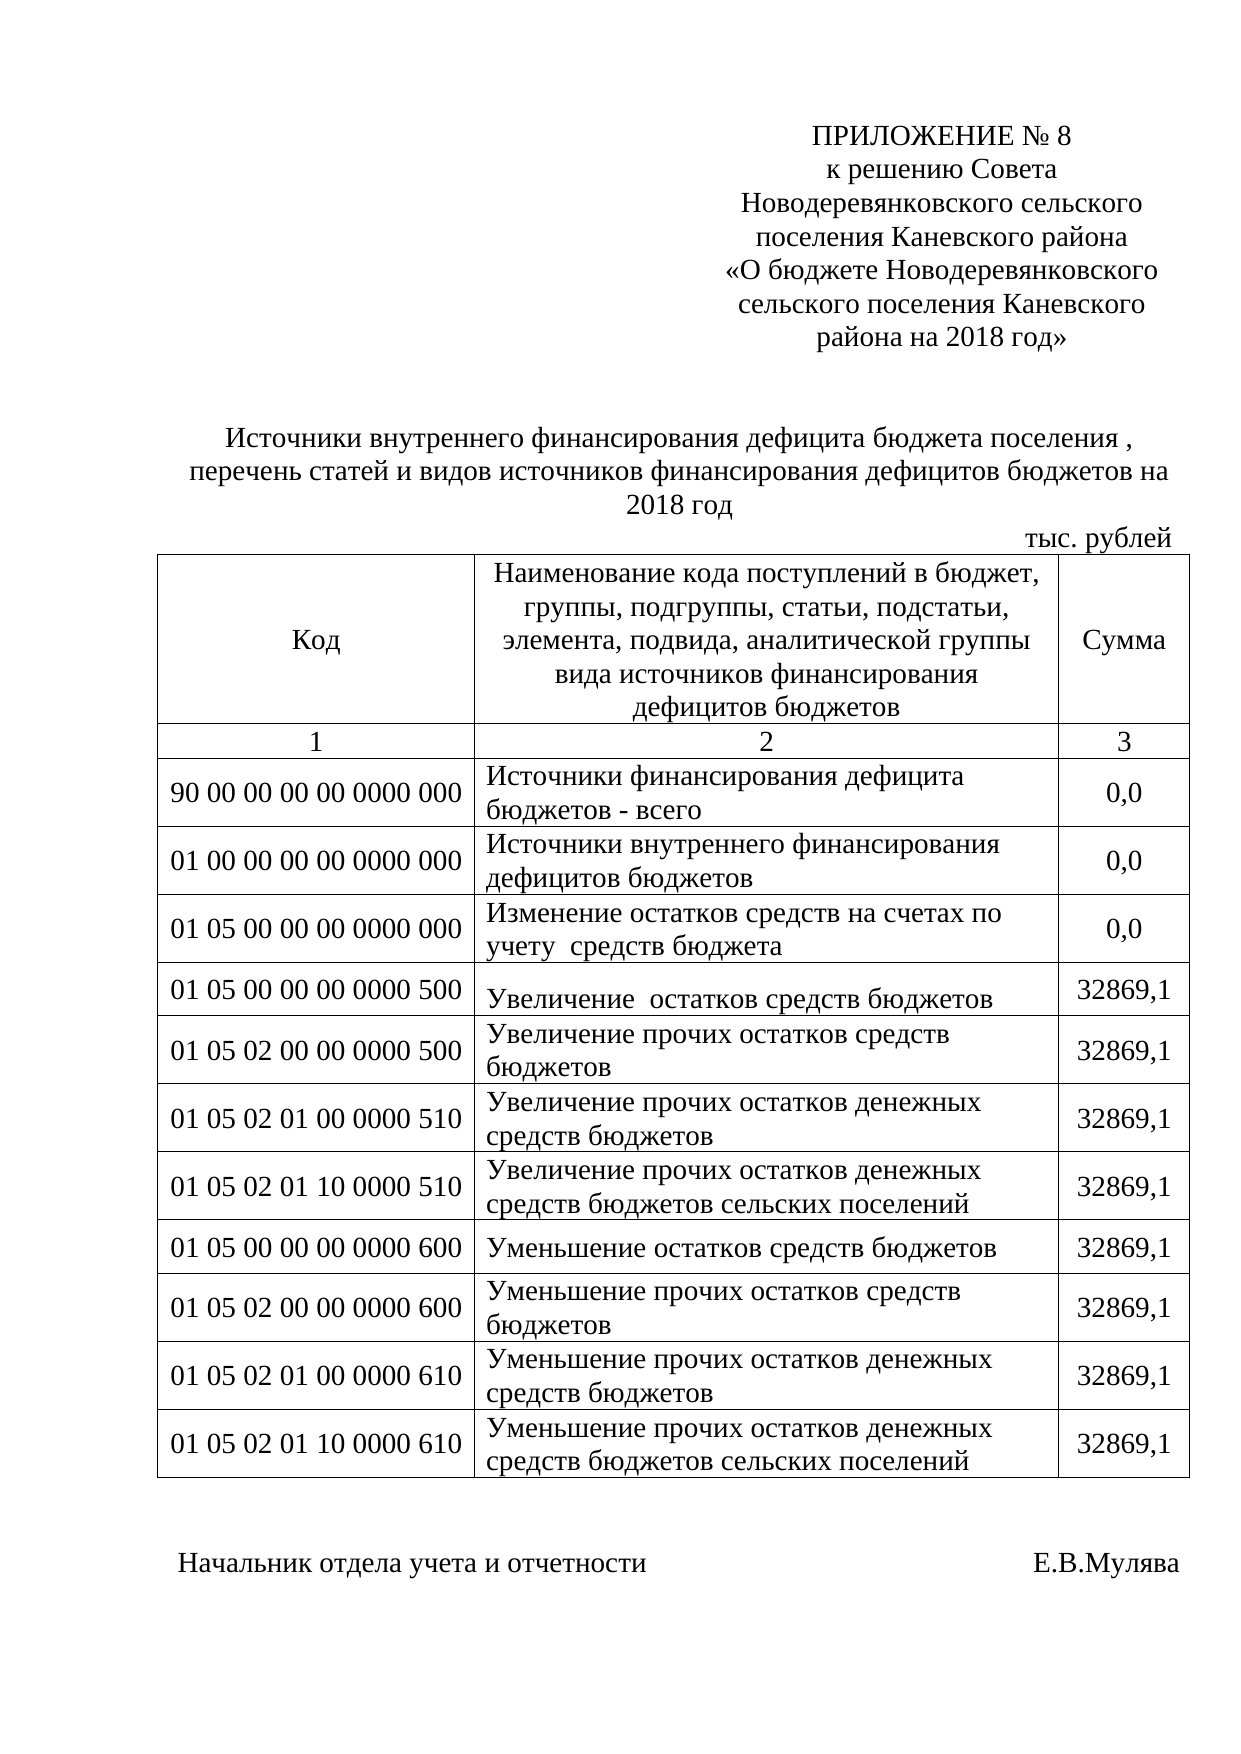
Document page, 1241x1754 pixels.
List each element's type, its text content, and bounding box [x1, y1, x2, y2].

table_cell Изменение остатков средств на счетах по учету средств бюджета [475, 895, 1058, 962]
table_cell 0,0 [1059, 827, 1189, 894]
table_cell 01 05 02 00 00 0000 600 [158, 1274, 474, 1341]
table_cell 32869,1 [1059, 1342, 1189, 1409]
text к решению Совета [702, 152, 1181, 185]
table_cell 32869,1 [1059, 1084, 1189, 1151]
table_cell Уменьшение прочих остатков денежных средств бюджетов сельских поселений [475, 1410, 1058, 1477]
text Новодеревянковского сельского [702, 185, 1181, 219]
table_cell Источники финансирования дефицита бюджетов - всего [475, 759, 1058, 826]
table_header Наименование кода поступлений в бюджет, группы, подгруппы, статьи, подстатьи, элемента, подвида, аналитической группы вида источников финансирования дефицитов бюджетов [475, 555, 1058, 723]
table_cell Увеличение прочих остатков денежных средств бюджетов [475, 1084, 1058, 1151]
text Источники внутреннего финансирования дефицита бюджета поселения , [177, 420, 1181, 453]
text Начальник отдела учета и отчетности Е.В.Мулява [177, 1545, 1181, 1578]
table_cell 01 05 00 00 00 0000 600 [158, 1220, 474, 1272]
table_cell 32869,1 [1059, 1274, 1189, 1341]
table_cell 90 00 00 00 00 0000 000 [158, 759, 474, 826]
table_cell Уменьшение остатков средств бюджетов [475, 1220, 1058, 1272]
table_cell Увеличение остатков средств бюджетов [475, 963, 1058, 1015]
table_cell 32869,1 [1059, 1410, 1189, 1477]
table_header Код [158, 555, 474, 723]
table_cell 01 05 02 01 00 0000 510 [158, 1084, 474, 1151]
table_cell 2 [475, 724, 1058, 757]
table_cell 0,0 [1059, 759, 1189, 826]
table_header Сумма [1059, 555, 1189, 723]
text тыс. рублей [177, 521, 1181, 554]
table_cell 01 00 00 00 00 0000 000 [158, 827, 474, 894]
table_cell 3 [1059, 724, 1189, 757]
table_cell 32869,1 [1059, 963, 1189, 1015]
text перечень статей и видов источников финансирования дефицитов бюджетов на 2018 год [177, 453, 1181, 521]
table_cell 32869,1 [1059, 1152, 1189, 1219]
table_cell Уменьшение прочих остатков денежных средств бюджетов [475, 1342, 1058, 1409]
table_cell 32869,1 [1059, 1220, 1189, 1272]
text ПРИЛОЖЕНИЕ № 8 [702, 118, 1181, 152]
table_cell 1 [158, 724, 474, 757]
table_cell 01 05 02 01 10 0000 610 [158, 1410, 474, 1477]
table_cell 32869,1 [1059, 1016, 1189, 1083]
table_cell Источники внутреннего финансирования дефицитов бюджетов [475, 827, 1058, 894]
table_cell 01 05 02 00 00 0000 500 [158, 1016, 474, 1083]
table_cell 01 05 00 00 00 0000 000 [158, 895, 474, 962]
table_cell 01 05 02 01 10 0000 510 [158, 1152, 474, 1219]
text «О бюджете Новодеревянковского сельского поселения Каневского района на 2018 год» [702, 252, 1181, 353]
table_cell Увеличение прочих остатков денежных средств бюджетов сельских поселений [475, 1152, 1058, 1219]
table_cell Уменьшение прочих остатков средств бюджетов [475, 1274, 1058, 1341]
table_cell Увеличение прочих остатков средств бюджетов [475, 1016, 1058, 1083]
table_cell 01 05 02 01 00 0000 610 [158, 1342, 474, 1409]
table_cell 01 05 00 00 00 0000 500 [158, 963, 474, 1015]
table_cell 0,0 [1059, 895, 1189, 962]
text поселения Каневского района [702, 219, 1181, 252]
